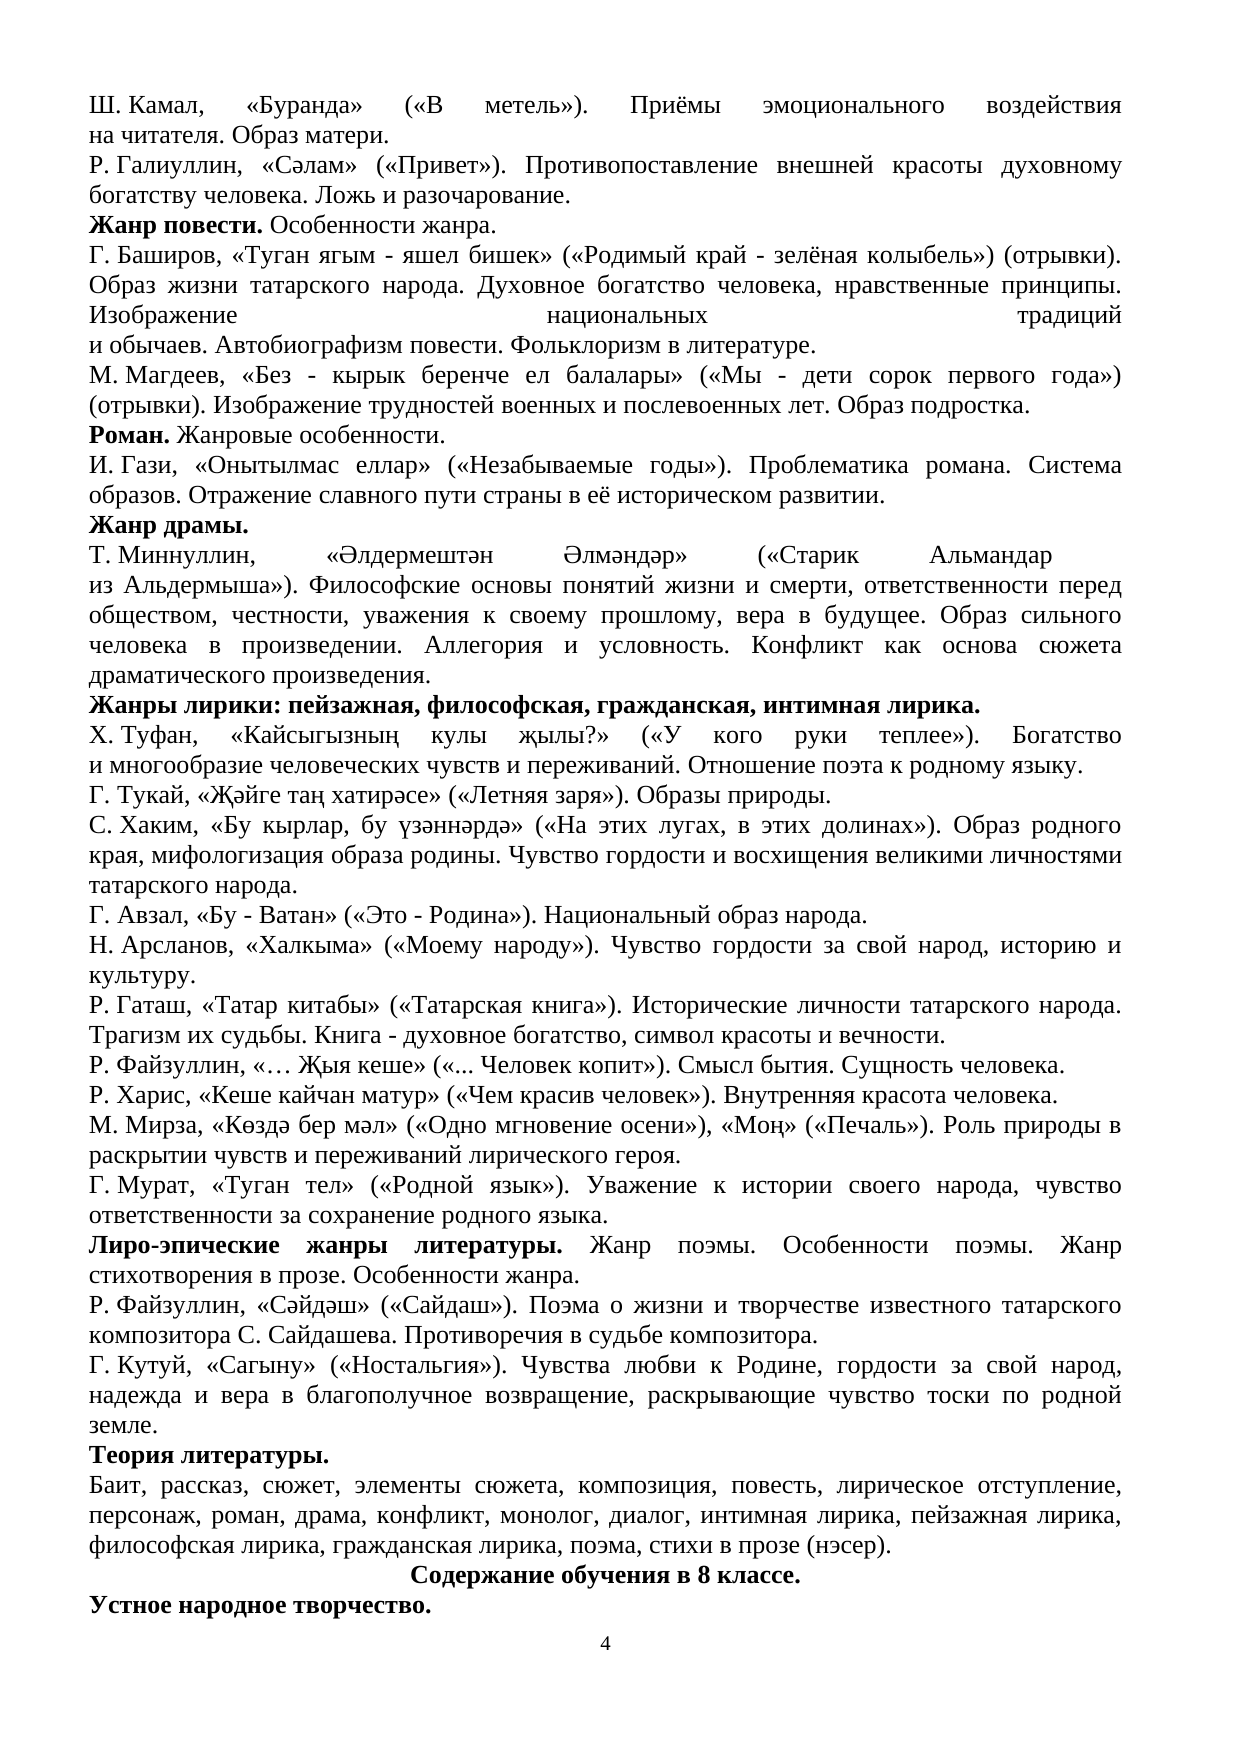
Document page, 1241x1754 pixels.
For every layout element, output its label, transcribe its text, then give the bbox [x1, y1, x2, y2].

text Х. Туфан, «Кайсыгызның кулы җылы?» («У кого руки теплее»). Богатство и многообразие человеческих чувств и переживаний. Отношение поэта к родному языку. [89, 719, 1122, 779]
text Содержание обучения в 8 классе. [89, 1559, 1122, 1589]
text М. Мирза, «Көздә бер мәл» («Одно мгновение осени»), «Моң» («Печаль»). Роль природы в раскрытии чувств и переживаний лирического героя. [89, 1109, 1122, 1169]
text Лиро-эпические жанры литературы. Жанр поэмы. Особенности поэмы. Жанр стихотворения в прозе. Особенности жанра. [89, 1229, 1122, 1289]
text Жанр драмы. [89, 509, 1122, 539]
text И. Гази, «Онытылмас еллар» («Незабываемые годы»). Проблематика романа. Система образов. Отражение славного пути страны в её историческом развитии. [89, 449, 1122, 509]
text М. Магдеев, «Без - кырык беренче ел балалары» («Мы - дети сорок первого года») (отрывки). Изображение трудностей военных и послевоенных лет. Образ подростка. [89, 359, 1122, 419]
text Теория литературы. [89, 1439, 1122, 1469]
text Р. Галиуллин, «Сәлам» («Привет»). Противопоставление внешней красоты духовному богатству человека. Ложь и разочарование. [89, 149, 1122, 209]
text Г. Тукай, «Җәйге таң хатирәсе» («Летняя заря»). Образы природы. [89, 779, 1122, 809]
text Баит, рассказ, сюжет, элементы сюжета, композиция, повесть, лирическое отступление, персонаж, роман, драма, конфликт, монолог, диалог, интимная лирика, пейзажная лирика, философская лирика, гражданская лирика, поэма, стихи в прозе (нэсер). [89, 1469, 1122, 1559]
text Роман. Жанровые особенности. [89, 419, 1122, 449]
text Р. Харис, «Кеше кайчан матур» («Чем красив человек»). Внутренняя красота человека. [89, 1079, 1122, 1109]
text Ш. Камал, «Буранда» («В метель»). Приёмы эмоционального воздействия на читателя. Образ матери. [89, 89, 1122, 149]
text Р. Файзуллин, «Сәйдәш» («Сайдаш»). Поэма о жизни и творчестве известного татарского композитора С. Сайдашева. Противоречия в судьбе композитора. [89, 1289, 1122, 1349]
text С. Хаким, «Бу кырлар, бу үзәннәрдә» («На этих лугах, в этих долинах»). Образ родного края, мифологизация образа родины. Чувство гордости и восхищения великими личностями татарского народа. [89, 809, 1122, 899]
text Жанры лирики: пейзажная, философская, гражданская, интимная лирика. [89, 689, 1122, 719]
text Р. Гаташ, «Татар китабы» («Татарская книга»). Исторические личности татарского народа. Трагизм их судьбы. Книга - духовное богатство, символ красоты и вечности. [89, 989, 1122, 1049]
text Г. Кутуй, «Сагыну» («Ностальгия»). Чувства любви к Родине, гордости за свой народ, надежда и вера в благополучное возвращение, раскрывающие чувство тоски по родной земле. [89, 1349, 1122, 1439]
text Г. Баширов, «Туган ягым - яшел бишек» («Родимый край - зелёная колыбель») (отрывки). Образ жизни татарского народа. Духовное богатство человека, нравственные принципы. Изображение национальных традиций и обычаев. Автобиографизм повести. Фольклоризм в литературе. [89, 239, 1122, 359]
text Р. Файзуллин, «… Җыя кеше» («... Человек копит»). Смысл бытия. Сущность человека. [89, 1049, 1122, 1079]
text Жанр повести. Особенности жанра. [89, 209, 1122, 239]
text Устное народное творчество. [89, 1589, 1122, 1619]
text Н. Арсланов, «Халкыма» («Моему народу»). Чувство гордости за свой народ, историю и культуру. [89, 929, 1122, 989]
text Г. Авзал, «Бу - Ватан» («Это - Родина»). Национальный образ народа. [89, 899, 1122, 929]
text Т. Миннуллин, «Әлдермештән Әлмәндәр» («Старик Альмандар из Альдермыша»). Философские основы понятий жизни и смерти, ответственности перед обществом, честности, уважения к своему прошлому, вера в будущее. Образ сильного человека в произведении. Аллегория и условность. Конфликт как основа сюжета драматического произведения. [89, 539, 1122, 689]
text Г. Мурат, «Туган тел» («Родной язык»). Уважение к истории своего народа, чувство ответственности за сохранение родного языка. [89, 1169, 1122, 1229]
